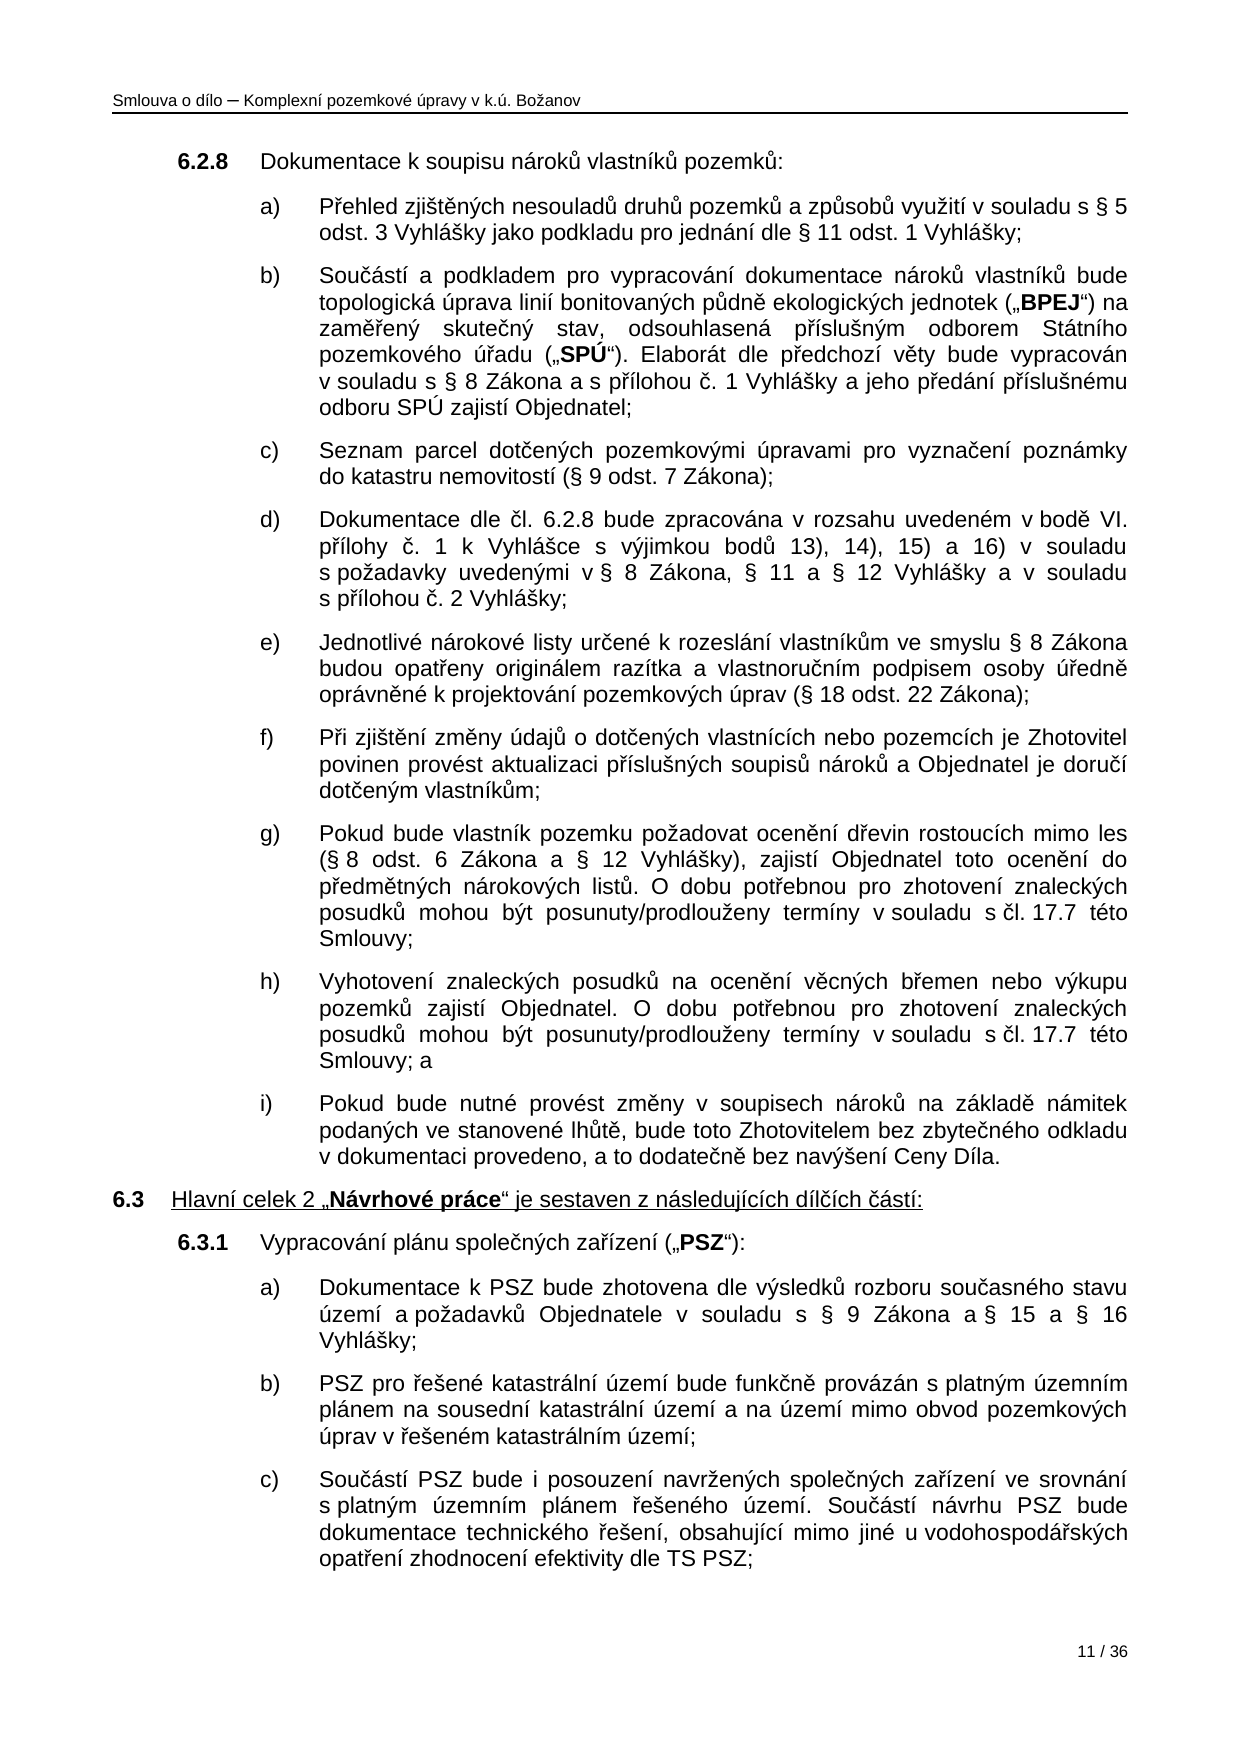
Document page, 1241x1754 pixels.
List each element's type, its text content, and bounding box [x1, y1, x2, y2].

list Jednotlivé nárokové listy určené k rozeslání vlastníkům ve smyslu § 8 Zákona budou opatřeny originálem razítka a vlastnoručním podpisem osoby úředně oprávněné k projektování pozemkových úprav (§ 18 odst. 22 Zákona); [260, 628, 1128, 707]
text Dokumentace k soupisu nároků vlastníků pozemků: [177, 148, 1128, 174]
list Pokud bude vlastník pozemku požadovat ocenění dřevin rostoucích mimo les (§ 8 odst. 6 Zákona a § 12 Vyhlášky), zajistí Objednatel toto ocenění do předmětných nárokových listů. O dobu potřebnou pro zhotovení znaleckých posudků mohou být posunuty/prodlouženy termíny v souladu s čl. 17.7 této Smlouvy; [260, 820, 1128, 952]
list PSZ pro řešené katastrální území bude funkčně provázán s platným územním plánem na sousední katastrální území a na území mimo obvod pozemkových úprav v řešeném katastrálním území; [260, 1370, 1128, 1449]
text Vypracování plánu společných zařízení („PSZ“): [177, 1229, 1128, 1256]
list Dokumentace dle čl. 6.2.8 bude zpracována v rozsahu uvedeném v bodě VI. přílohy č. 1 k Vyhlášce s výjimkou bodů 13), 14), 15) a 16) v souladu s požadavky uvedenými v § 8 Zákona, § 11 a § 12 Vyhlášky a v souladu s přílohou č. 2 Vyhlášky; [260, 506, 1128, 612]
list Dokumentace k PSZ bude zhotovena dle výsledků rozboru současného stavu území a požadavků Objednatele v souladu s § 9 Zákona a § 15 a § 16 Vyhlášky; [260, 1274, 1128, 1353]
list Seznam parcel dotčených pozemkovými úpravami pro vyznačení poznámky do katastru nemovitostí (§ 9 odst. 7 Zákona); [260, 437, 1128, 490]
text Hlavní celek 2 „Návrhové práce“ je sestaven z následujících dílčích částí: [112, 1186, 1128, 1212]
list Součástí a podkladem pro vypracování dokumentace nároků vlastníků bude topologická úprava linií bonitovaných půdně ekologických jednotek („BPEJ“) na zaměřený skutečný stav, odsouhlasená příslušným odborem Státního pozemkového úřadu („SPÚ“). Elaborát dle předchozí věty bude vypracován v souladu s § 8 Zákona a s přílohou č. 1 Vyhlášky a jeho předání příslušnému odboru SPÚ zajistí Objednatel; [260, 262, 1128, 420]
list Součástí PSZ bude i posouzení navržených společných zařízení ve srovnání s platným územním plánem řešeného území. Součástí návrhu PSZ bude dokumentace technického řešení, obsahující mimo jiné u vodohospodářských opatření zhodnocení efektivity dle TS PSZ; [260, 1466, 1128, 1571]
list Přehled zjištěných nesouladů druhů pozemků a způsobů využití v souladu s § 5 odst. 3 Vyhlášky jako podkladu pro jednání dle § 11 odst. 1 Vyhlášky; [260, 193, 1128, 246]
list Vyhotovení znaleckých posudků na ocenění věcných břemen nebo výkupu pozemků zajistí Objednatel. O dobu potřebnou pro zhotovení znaleckých posudků mohou být posunuty/prodlouženy termíny v souladu s čl. 17.7 této Smlouvy; a [260, 968, 1128, 1074]
list Pokud bude nutné provést změny v soupisech nároků na základě námitek podaných ve stanovené lhůtě, bude toto Zhotovitelem bez zbytečného odkladu v dokumentaci provedeno, a to dodatečně bez navýšení Ceny Díla. [260, 1090, 1128, 1169]
list Při zjištění změny údajů o dotčených vlastnících nebo pozemcích je Zhotovitel povinen provést aktualizaci příslušných soupisů nároků a Objednatel je doručí dotčeným vlastníkům; [260, 724, 1128, 803]
